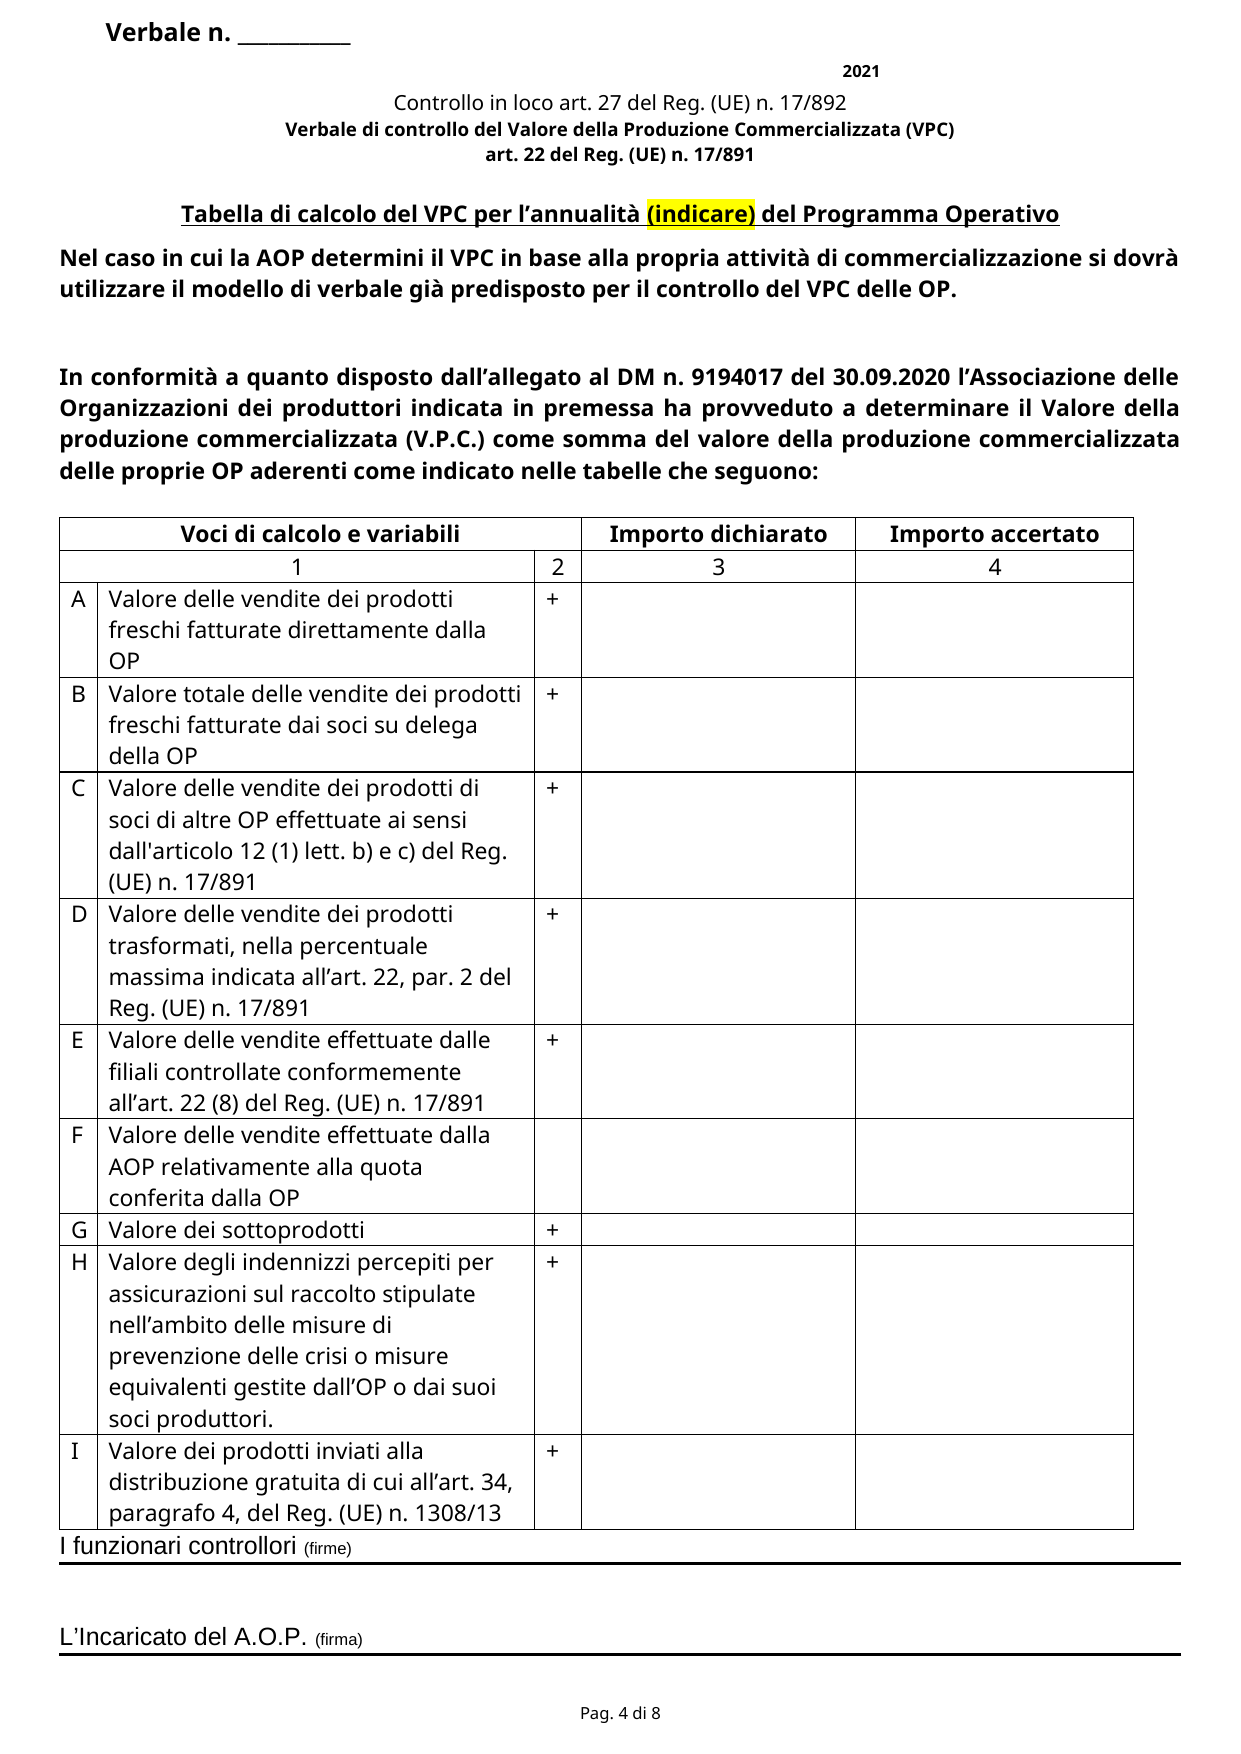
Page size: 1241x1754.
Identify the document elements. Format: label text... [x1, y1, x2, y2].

table_cell [582, 899, 855, 1023]
table_cell [582, 1246, 855, 1434]
table_header Importo dichiarato [582, 518, 855, 549]
table_cell C [60, 773, 97, 897]
table_cell [582, 1025, 855, 1118]
table_cell [856, 773, 1133, 897]
table_cell [582, 1214, 855, 1245]
table_cell Valore delle vendite effettuate dalla AOP relativamente alla quota conferita dalla OP [98, 1119, 534, 1213]
table_cell [856, 1214, 1133, 1245]
table_cell Valore dei prodotti inviati alla distribuzione gratuita di cui all’art. 34, paragrafo 4, del Reg. (UE) n. 1308/13 [98, 1435, 534, 1529]
table_cell 3 [582, 551, 855, 582]
text Nel caso in cui la AOP determini il VPC in base alla propria attività di commercializzazione si dovrà utilizzare il modello di verbale già predisposto per il controllo del VPC delle OP. [59, 242, 1181, 305]
table_cell [582, 773, 855, 897]
table_cell H [60, 1246, 97, 1434]
table_cell + [535, 1025, 581, 1118]
table_cell B [60, 678, 97, 771]
table_cell Valore delle vendite dei prodotti freschi fatturate direttamente dalla OP [98, 583, 534, 677]
table_cell 4 [856, 551, 1133, 582]
table_cell 1 [60, 551, 534, 582]
table_cell Valore delle vendite dei prodotti di soci di altre OP effettuate ai sensi dall'articolo 12 (1) lett. b) e c) del Reg. (UE) n. 17/891 [98, 773, 534, 897]
table_cell [856, 1025, 1133, 1118]
table_cell D [60, 899, 97, 1023]
table_cell Valore delle vendite dei prodotti trasformati, nella percentuale massima indicata all’art. 22, par. 2 del Reg. (UE) n. 17/891 [98, 899, 534, 1023]
table_cell + [535, 1246, 581, 1434]
table_cell [582, 583, 855, 677]
table_cell + [535, 1435, 581, 1529]
table_cell Valore totale delle vendite dei prodotti freschi fatturate dai soci su delega della OP [98, 678, 534, 771]
table_cell F [60, 1119, 97, 1213]
table_cell 2 [535, 551, 581, 582]
text In conformità a quanto disposto dall’allegato al DM n. 9194017 del 30.09.2020 l’Associazione delle Organizzazioni dei produttori indicata in premessa ha provveduto a determinare il Valore della produzione commercializzata (V.P.C.) come somma del valore della produzione commercializzata delle proprie OP aderenti come indicato nelle tabelle che seguono: [59, 361, 1181, 486]
table_cell Valore degli indennizzi percepiti per assicurazioni sul raccolto stipulate nell’ambito delle misure di prevenzione delle crisi o misure equivalenti gestite dall’OP o dai suoi soci produttori. [98, 1246, 534, 1434]
table_cell + [535, 773, 581, 897]
table_cell [856, 678, 1133, 771]
table_header Voci di calcolo e variabili [60, 518, 581, 549]
table_cell I [60, 1435, 97, 1529]
table_cell [582, 1119, 855, 1213]
table_cell [856, 1246, 1133, 1434]
table_cell + [535, 583, 581, 677]
table_cell E [60, 1025, 97, 1118]
table_cell [856, 1119, 1133, 1213]
table_cell + [535, 678, 581, 771]
table_cell G [60, 1214, 97, 1245]
table_cell [856, 583, 1133, 677]
table_cell [856, 1435, 1133, 1529]
table_cell + [535, 899, 581, 1023]
table_cell Valore delle vendite effettuate dalle filiali controllate conformemente all’art. 22 (8) del Reg. (UE) n. 17/891 [98, 1025, 534, 1118]
table_cell [535, 1119, 581, 1213]
table_cell [856, 899, 1133, 1023]
table_cell + [535, 1214, 581, 1245]
table_cell [582, 678, 855, 771]
table_cell A [60, 583, 97, 677]
table_cell Valore dei sottoprodotti [98, 1214, 534, 1245]
table_cell [582, 1435, 855, 1529]
text Tabella di calcolo del VPC per l’annualità (indicare) del Programma Operativo [59, 198, 1181, 230]
table_header Importo accertato [856, 518, 1133, 549]
